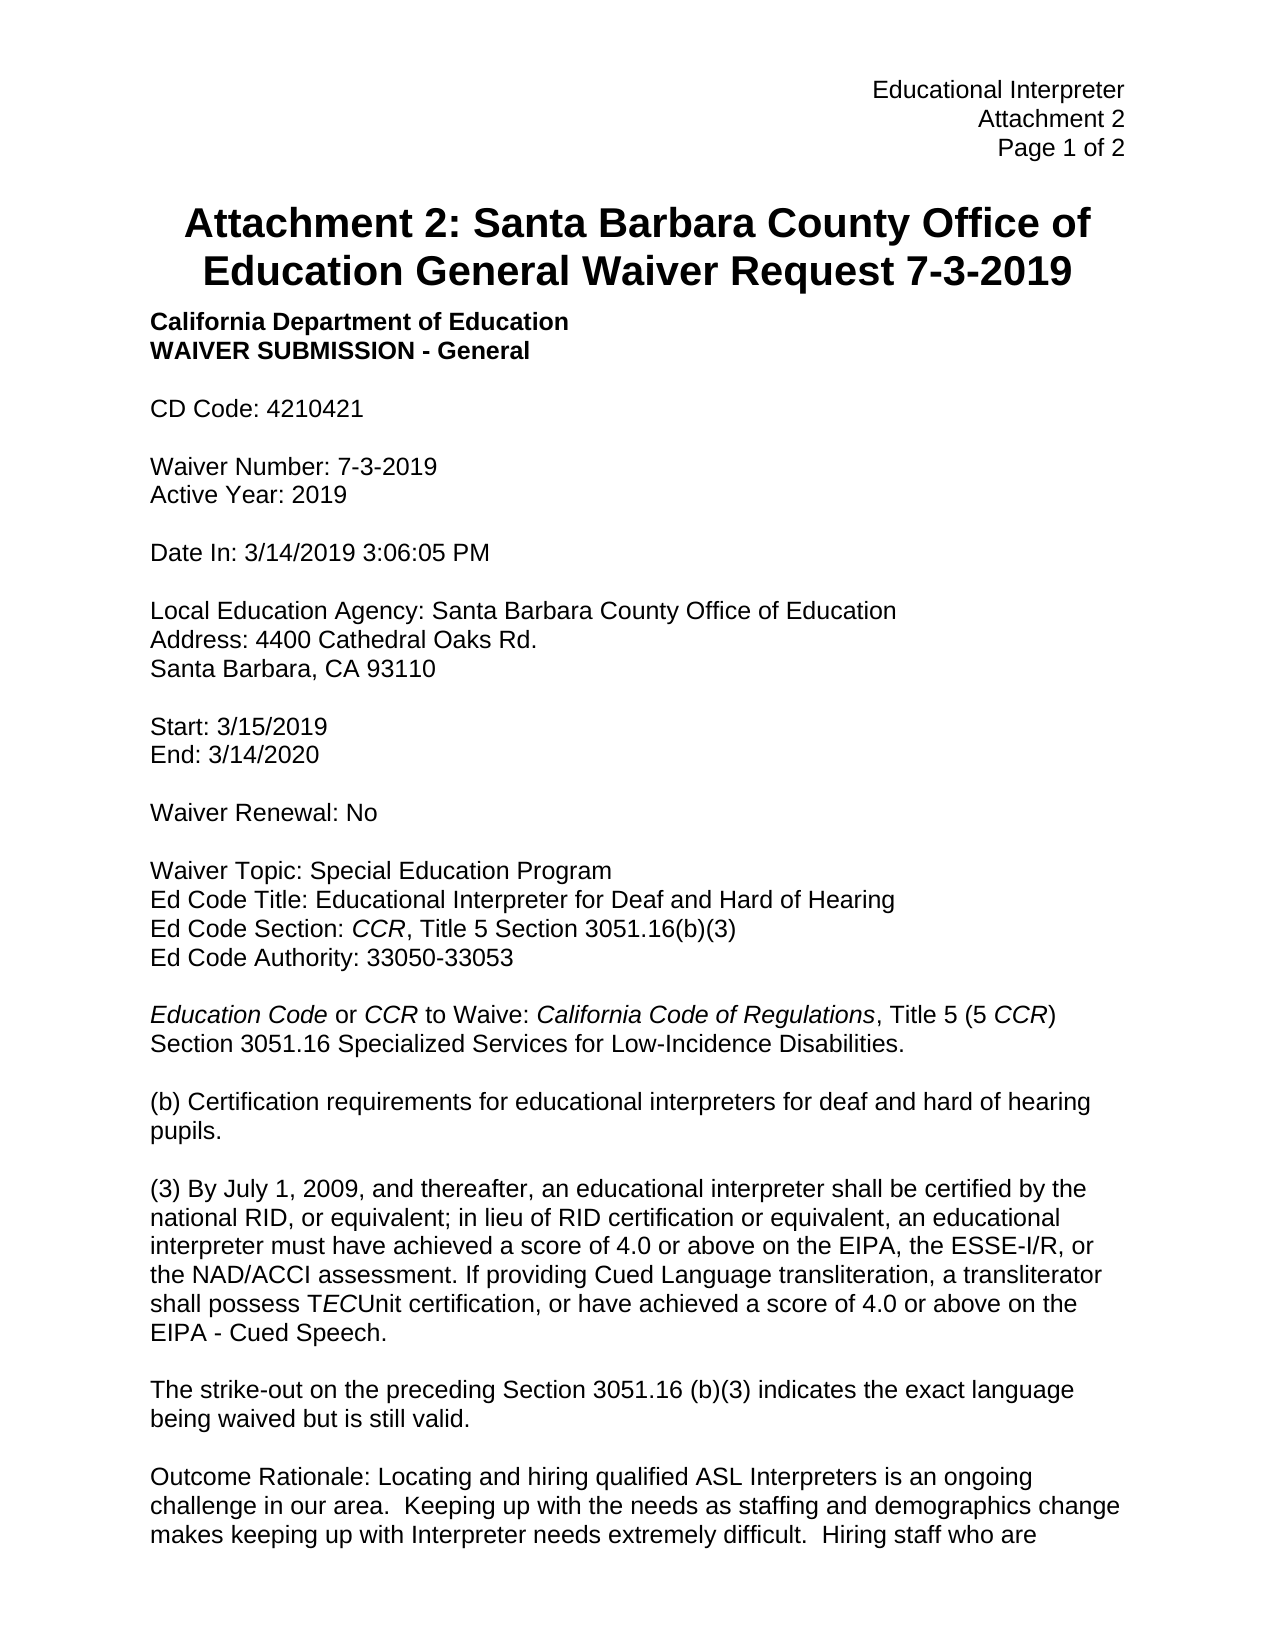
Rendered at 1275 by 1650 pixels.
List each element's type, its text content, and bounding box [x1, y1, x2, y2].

text Education Code or CCR to Waive: California Code of Regulations, Title 5 (5 CCR) Section 3051.16 Specialized Services for Low-Incidence Disabilities. [906, 1000, 1125, 1058]
text The strike-out on the preceding Section 3051.16 (b)(3) indicates the exact language being waived but is still valid. [471, 1375, 1125, 1433]
text Waiver Number: 7-3-2019 [150, 452, 1125, 480]
subtitle Attachment 2: Santa Barbara County Office of Education General Waiver Request 7-3-2019 [150, 199, 1125, 294]
text (3) By July 1, 2009, and thereafter, an educational interpreter shall be certified by the national RID, or equivalent; in lieu of RID certification or equivalent, an educational interpreter must have achieved a score of 4.0 or above on the EIPA, the ESSE-I/R, or the NAD/ACCI assessment. If providing Cued Language transliteration, a transliterator shall possess TECUnit certification, or have achieved a score of 4.0 or above on the EIPA - Cued Speech. [150, 1174, 1125, 1346]
text Active Year: 2019 [150, 480, 1125, 509]
text (b) Certification requirements for educational interpreters for deaf and hard of hearing pupils. [222, 1087, 1125, 1144]
text Address: 4400 Cathedral Oaks Rd. [150, 625, 1125, 654]
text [150, 1462, 1125, 1548]
text Local Education Agency: Santa Barbara County Office of Education [150, 596, 1125, 625]
text Ed Code Title: Educational Interpreter for Deaf and Hard of Hearing [150, 885, 1125, 914]
text Ed Code Authority: 33050-33053 [150, 942, 1125, 971]
text Ed Code Section: CCR, Title 5 Section 3051.16(b)(3) [150, 914, 1125, 942]
text End: 3/14/2020 [150, 740, 1125, 769]
text California Department of Education [150, 307, 1125, 336]
text WAIVER SUBMISSION - General [150, 336, 1125, 364]
text Start: 3/15/2019 [150, 712, 1125, 740]
text Waiver Topic: Special Education Program [150, 856, 1125, 885]
text Santa Barbara, CA 93110 [150, 654, 1125, 682]
text Waiver Renewal: No [150, 798, 1125, 827]
text CD Code: 4210421 [150, 394, 1125, 422]
text Date In: 3/14/2019 3:06:05 PM [150, 538, 1125, 567]
